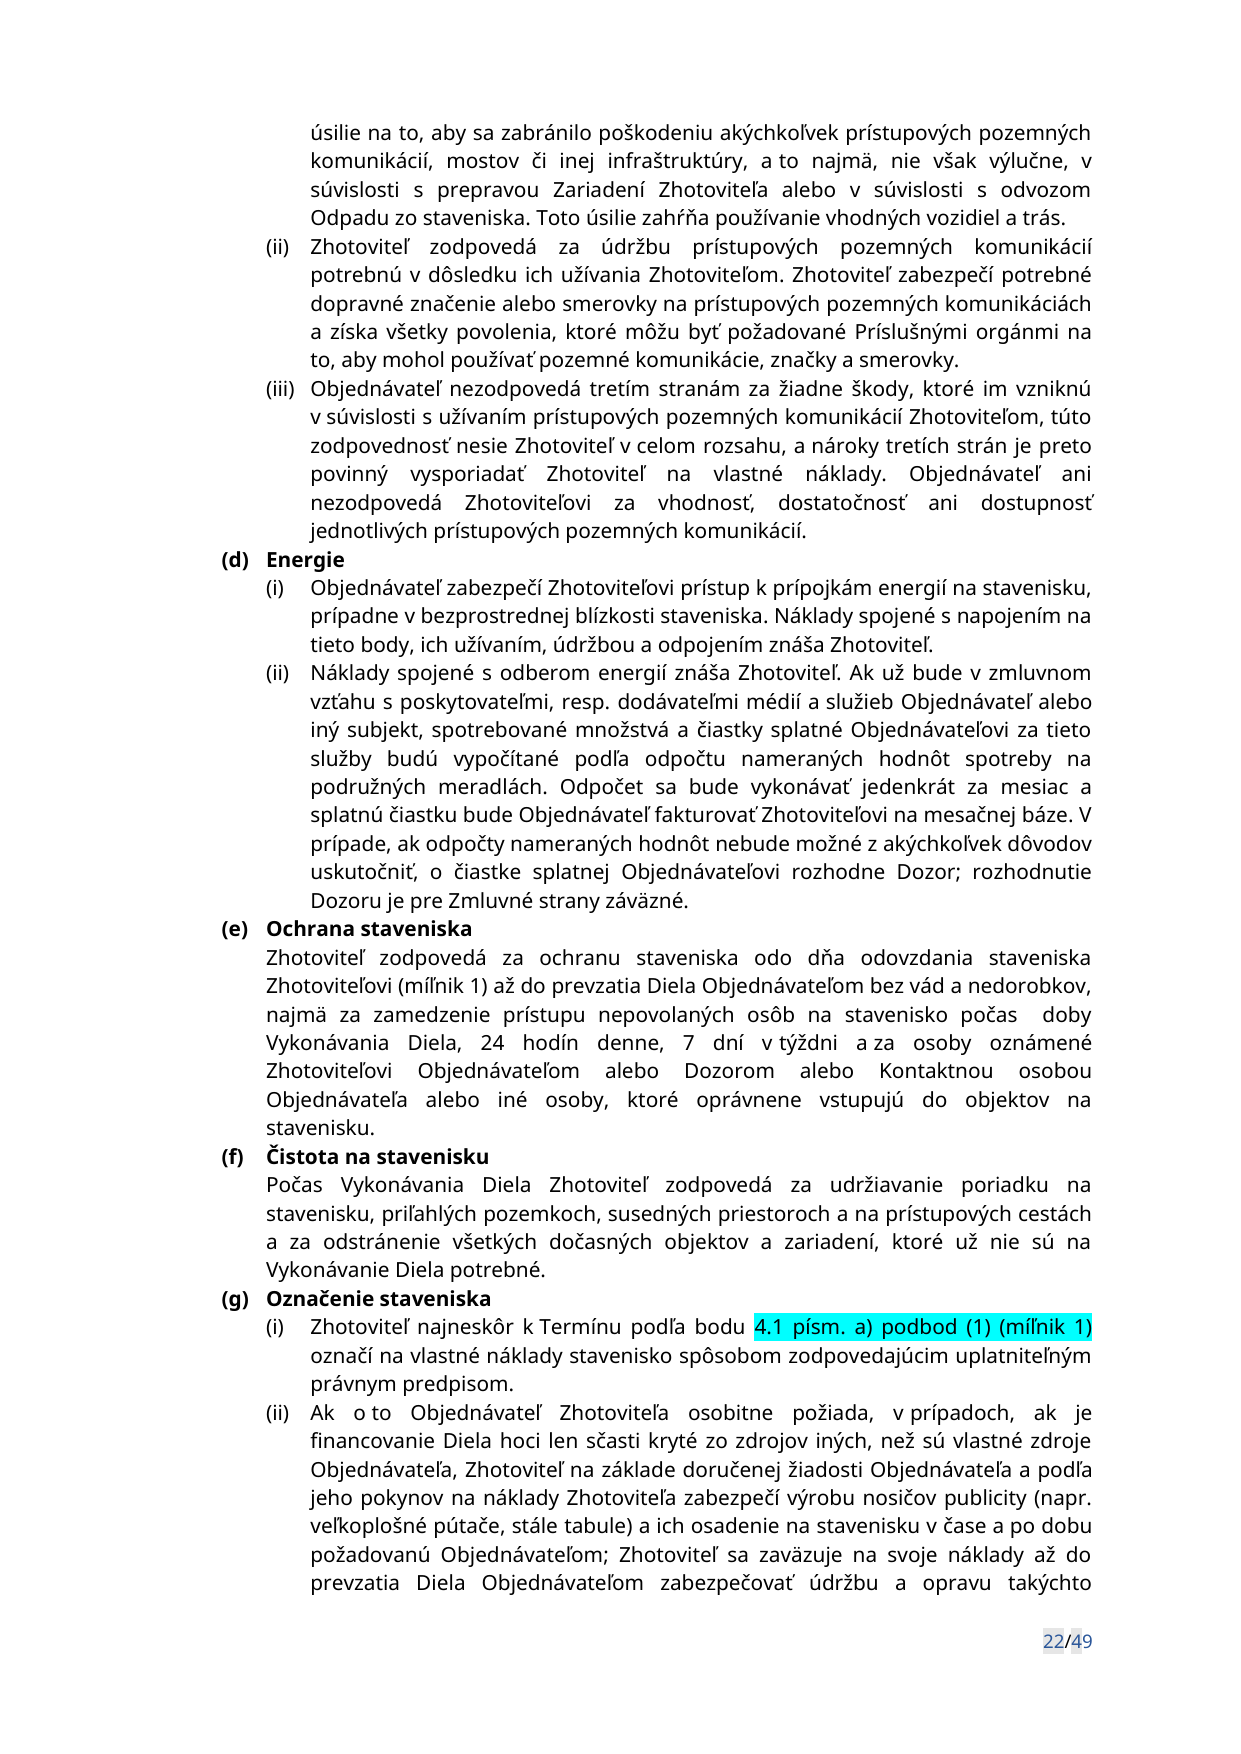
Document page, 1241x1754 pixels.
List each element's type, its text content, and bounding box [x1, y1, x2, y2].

text (f) Čistota na stavenisku [221, 1142, 1093, 1170]
text (d) Energie [221, 545, 1093, 573]
text (ii) Náklady spojené s odberom energií znáša Zhotoviteľ. Ak už bude v zmluvnom vzťahu s poskytovateľmi, resp. dodávateľmi médií a služieb Objednávateľ alebo iný subjekt, spotrebované množstvá a čiastky splatné Objednávateľovi za tieto služby budú vypočítané podľa odpočtu nameraných hodnôt spotreby na podružných meradlách. Odpočet sa bude vykonávať jedenkrát za mesiac a splatnú čiastku bude Objednávateľ fakturovať Zhotoviteľovi na mesačnej báze. V prípade, ak odpočty nameraných hodnôt nebude možné z akýchkoľvek dôvodov uskutočniť, o čiastke splatnej Objednávateľovi rozhodne Dozor; rozhodnutie Dozoru je pre Zmluvné strany záväzné. [266, 658, 1093, 914]
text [266, 118, 1093, 232]
text (i) Zhotoviteľ najneskôr k Termínu podľa bodu 4.1 písm. a) podbod (1) (míľnik 1) označí na vlastné náklady stavenisko spôsobom zodpovedajúcim uplatniteľným právnym predpisom. [266, 1312, 1093, 1398]
text (iii) Objednávateľ nezodpovedá tretím stranám za žiadne škody, ktoré im vzniknú v súvislosti s užívaním prístupových pozemných komunikácií Zhotoviteľom, túto zodpovednosť nesie Zhotoviteľ v celom rozsahu, a nároky tretích strán je preto povinný vysporiadať Zhotoviteľ na vlastné náklady. Objednávateľ ani nezodpovedá Zhotoviteľovi za vhodnosť, dostatočnosť ani dostupnosť jednotlivých prístupových pozemných komunikácií. [266, 374, 1093, 545]
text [266, 1398, 1093, 1597]
text (ii) Zhotoviteľ zodpovedá za údržbu prístupových pozemných komunikácií potrebnú v dôsledku ich užívania Zhotoviteľom. Zhotoviteľ zabezpečí potrebné dopravné značenie alebo smerovky na prístupových pozemných komunikáciách a získa všetky povolenia, ktoré môžu byť požadované Príslušnými orgánmi na to, aby mohol používať pozemné komunikácie, značky a smerovky. [266, 232, 1093, 374]
text (e) Ochrana staveniska [221, 914, 1093, 943]
text (g) Označenie staveniska [221, 1284, 1093, 1312]
text Zhotoviteľ zodpovedá za ochranu staveniska odo dňa odovzdania staveniska Zhotoviteľovi (míľnik 1) až do prevzatia Diela Objednávateľom bez vád a nedorobkov, najmä za zamedzenie prístupu nepovolaných osôb na stavenisko počas doby Vykonávania Diela, 24 hodín denne, 7 dní v týždni a za osoby oznámené Zhotoviteľovi Objednávateľom alebo Dozorom alebo Kontaktnou osobou Objednávateľa alebo iné osoby, ktoré oprávnene vstupujú do objektov na stavenisku. [221, 943, 1093, 1142]
text (i) Objednávateľ zabezpečí Zhotoviteľovi prístup k prípojkám energií na stavenisku, prípadne v bezprostrednej blízkosti staveniska. Náklady spojené s napojením na tieto body, ich užívaním, údržbou a odpojením znáša Zhotoviteľ. [266, 573, 1093, 658]
text Počas Vykonávania Diela Zhotoviteľ zodpovedá za udržiavanie poriadku na stavenisku, priľahlých pozemkoch, susedných priestoroch a na prístupových cestách a za odstránenie všetkých dočasných objektov a zariadení, ktoré už nie sú na Vykonávanie Diela potrebné. [266, 1170, 1093, 1284]
